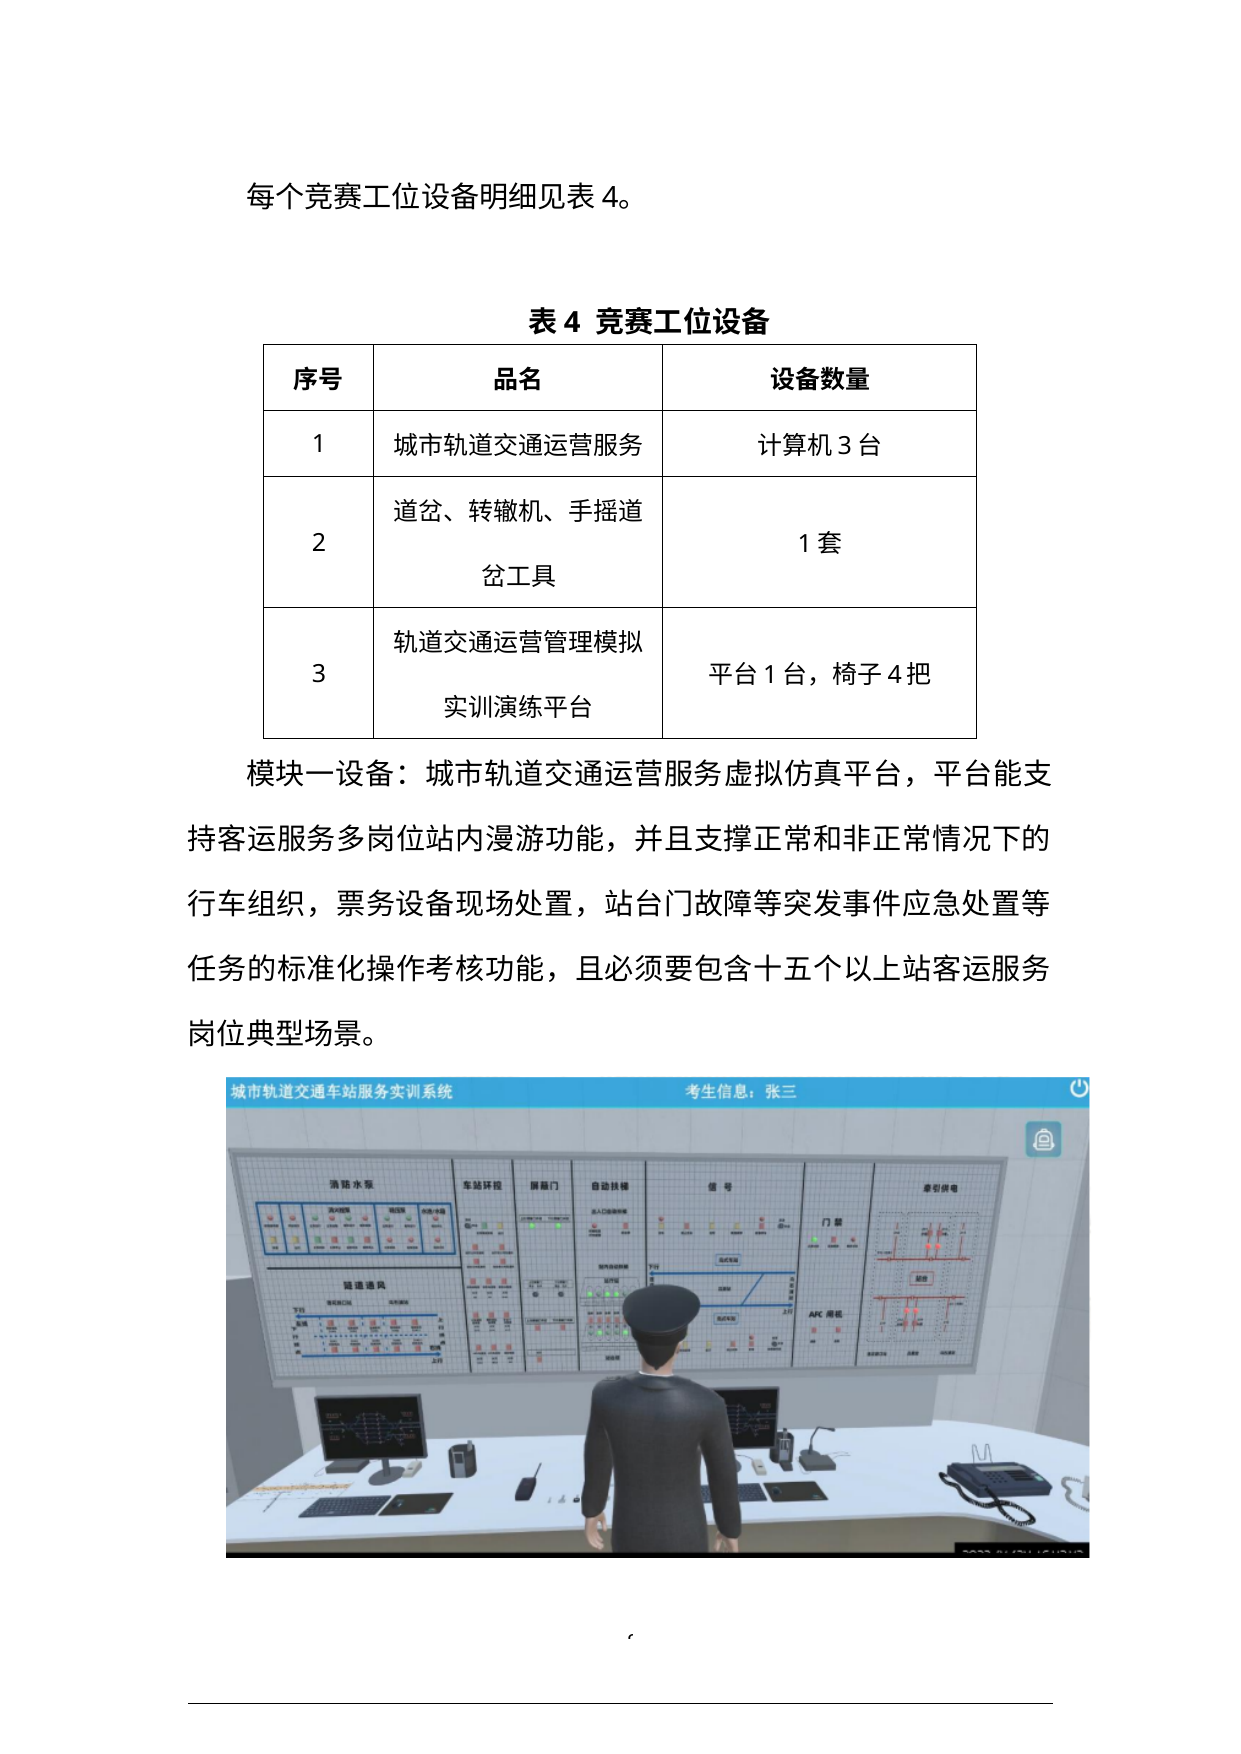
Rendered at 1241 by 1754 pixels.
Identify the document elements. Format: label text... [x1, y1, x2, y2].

text 模块一设备：城市轨道交通运营服务虚拟仿真平台，平台能支持客运服务多岗位站内漫游功能，并且支撑正常和非正常情况下的行车组织，票务设备现场处置，站台门故障等突发事件应急处置等任务的标准化操作考核功能，且必须要包含十五个以上站客运服务岗位典型场景。 [187, 739, 1053, 1064]
text 表4 竞赛工位设备 [187, 285, 1053, 344]
table_header 品名 [374, 345, 662, 410]
text 每个竞赛工位设备明细见表4。 [187, 162, 1053, 227]
picture [226, 1076, 1092, 1558]
table_header 设备数量 [663, 345, 976, 410]
table_cell 平台1台，椅子4把 [663, 608, 976, 738]
table_cell 轨道交通运营管理模拟实训演练平台 [374, 608, 662, 738]
table_cell 2 [264, 477, 373, 607]
table_cell 计算机3台 [663, 411, 976, 476]
table_cell 1 [264, 411, 373, 476]
table_cell 3 [264, 608, 373, 738]
table_cell 城市轨道交通运营服务 [374, 411, 662, 476]
table_cell 道岔、转辙机、手摇道岔工具 [374, 477, 662, 607]
table_cell 1套 [663, 477, 976, 607]
table_header 序号 [264, 345, 373, 410]
